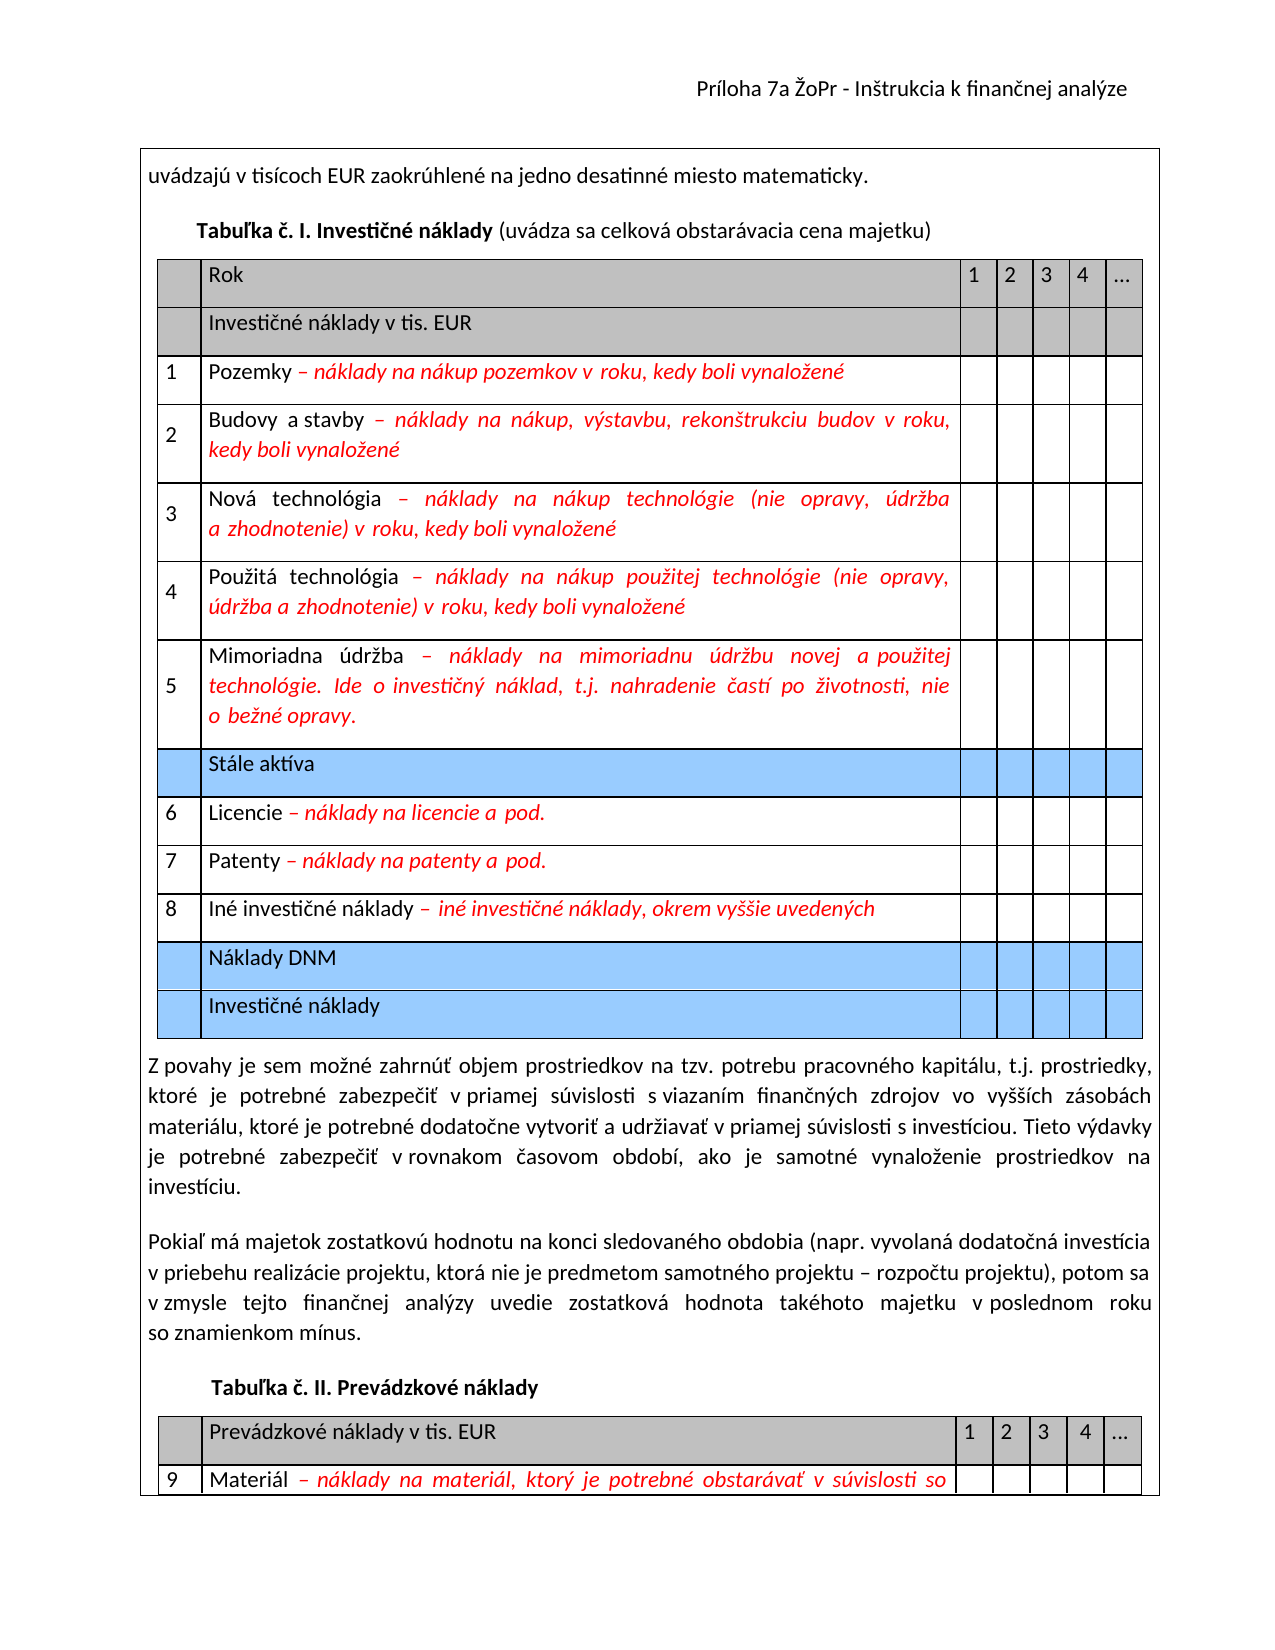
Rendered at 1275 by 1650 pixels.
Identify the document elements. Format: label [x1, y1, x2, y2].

table_cell [141, 149, 1159, 1495]
